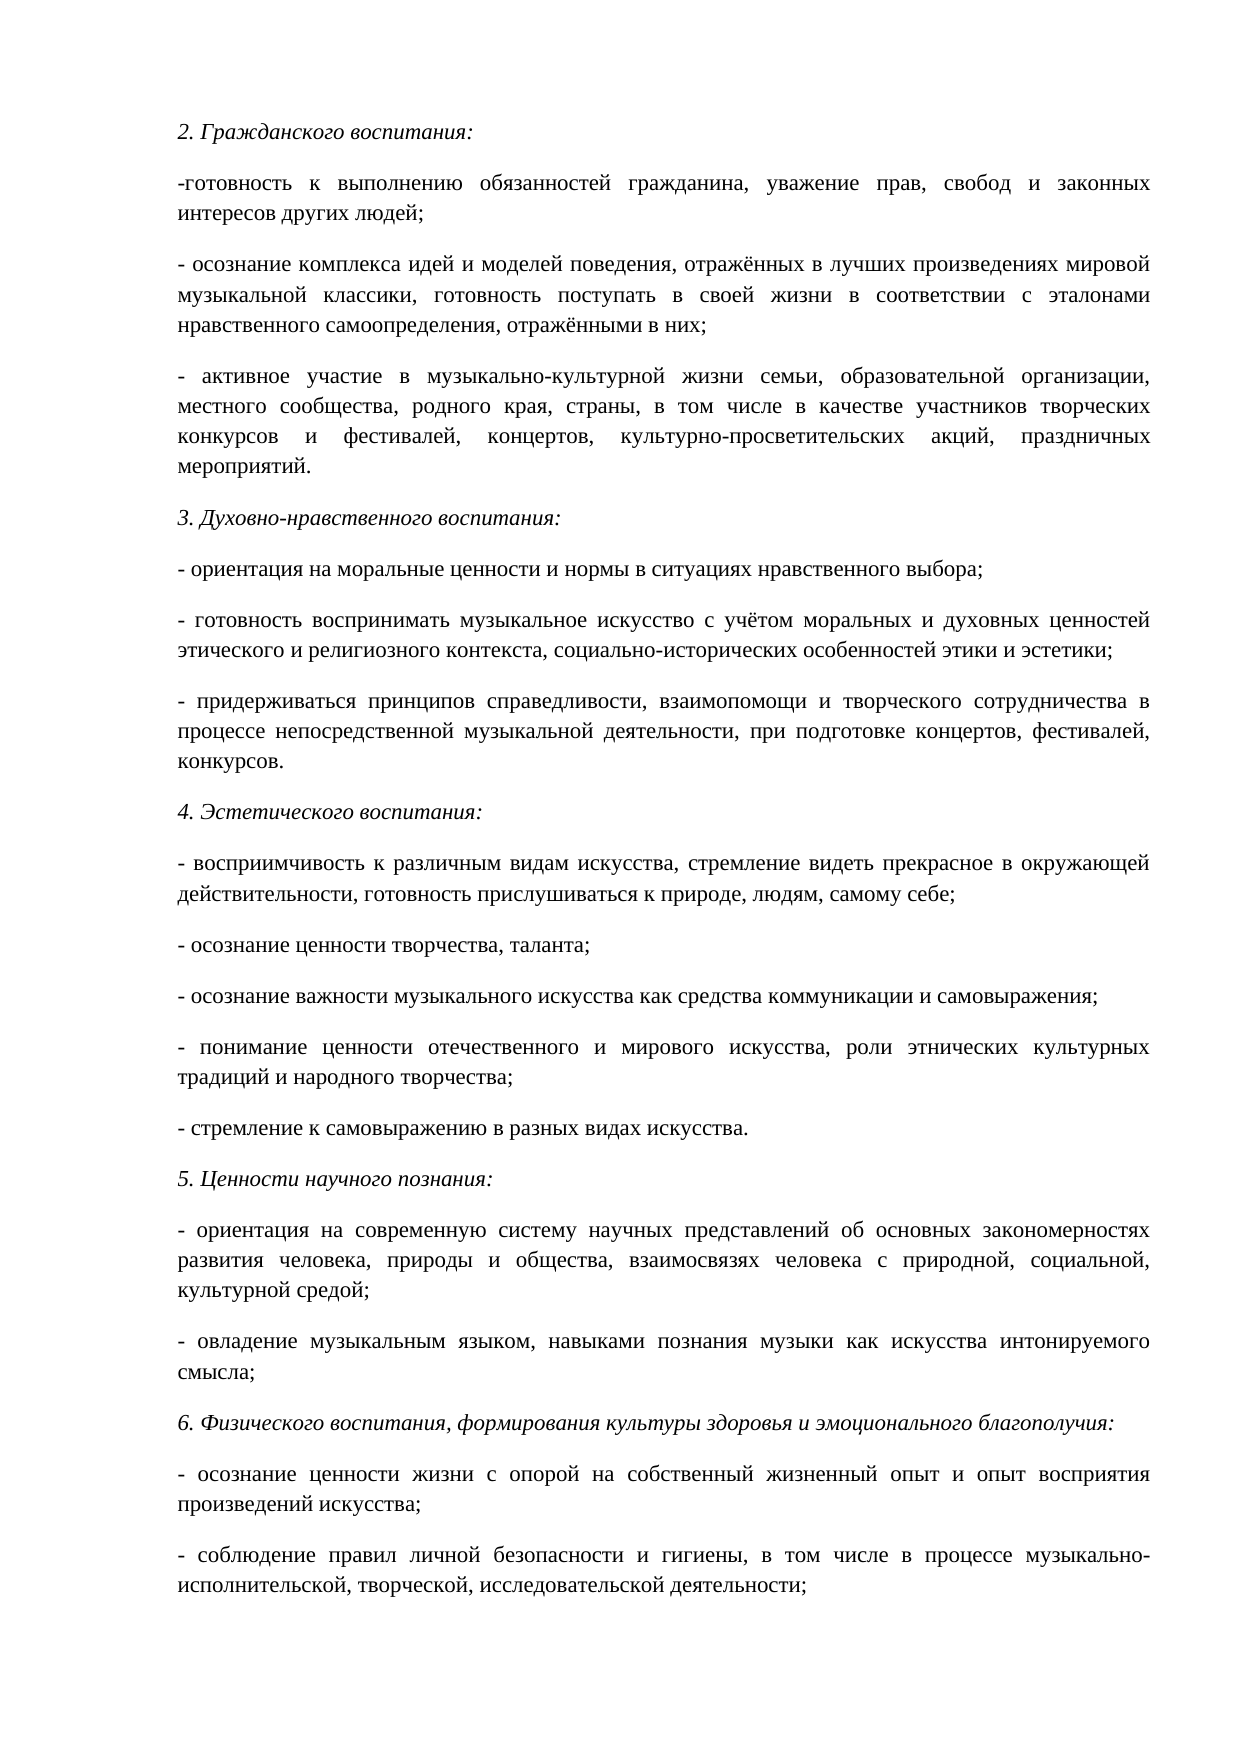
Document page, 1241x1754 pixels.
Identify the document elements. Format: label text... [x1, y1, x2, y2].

text - ориентация на современную систему научных представлений об основных закономерностях развития человека, природы и общества, взаимосвязях человека с природной, социальной, культурной средой; [177, 1216, 1152, 1303]
text - стремление к самовыражению в разных видах искусства. [177, 1114, 1152, 1140]
text - активное участие в музыкально-культурной жизни семьи, образовательной организации, местного сообщества, родного края, страны, в том числе в качестве участников творческих конкурсов и фестивалей, концертов, культурно-просветительских акций, праздничных мероприятий. [177, 362, 1152, 479]
text - понимание ценности отечественного и мирового искусства, роли этнических культурных традиций и народного творчества; [177, 1033, 1152, 1089]
text - осознание комплекса идей и моделей поведения, отражённых в лучших произведениях мировой музыкальной классики, готовность поступать в своей жизни в соответствии с эталонами нравственного самоопределения, отражёнными в них; [177, 250, 1152, 337]
text - осознание важности музыкального искусства как средства коммуникации и самовыражения; [177, 982, 1152, 1008]
text - осознание ценности жизни с опорой на собственный жизненный опыт и опыт восприятия произведений искусства; [177, 1460, 1152, 1516]
text 3. Духовно-нравственного воспитания: [177, 503, 1152, 530]
text 6. Физического воспитания, формирования культуры здоровья и эмоционального благополучия: [177, 1409, 1152, 1435]
text - придерживаться принципов справедливости, взаимопомощи и творческого сотрудничества в процессе непосредственной музыкальной деятельности, при подготовке концертов, фестивалей, конкурсов. [177, 687, 1152, 774]
text - овладение музыкальным языком, навыками познания музыки как искусства интонируемого смысла; [177, 1327, 1152, 1384]
text 5. Ценности научного познания: [177, 1165, 1152, 1191]
text 4. Эстетического воспитания: [177, 798, 1152, 825]
text - ориентация на моральные ценности и нормы в ситуациях нравственного выбора; [177, 554, 1152, 581]
text - осознание ценности творчества, таланта; [177, 931, 1152, 957]
text 2. Гражданского воспитания: [177, 118, 1152, 144]
text - соблюдение правил личной безопасности и гигиены, в том числе в процессе музыкально-исполнительской, творческой, исследовательской деятельности; [177, 1541, 1152, 1598]
text - восприимчивость к различным видам искусства, стремление видеть прекрасное в окружающей действительности, готовность прислушиваться к природе, людям, самому себе; [177, 849, 1152, 906]
text -готовность к выполнению обязанностей гражданина, уважение прав, свобод и законных интересов других людей; [177, 169, 1152, 226]
text - готовность воспринимать музыкальное искусство с учётом моральных и духовных ценностей этического и религиозного контекста, социально-исторических особенностей этики и эстетики; [177, 606, 1152, 662]
